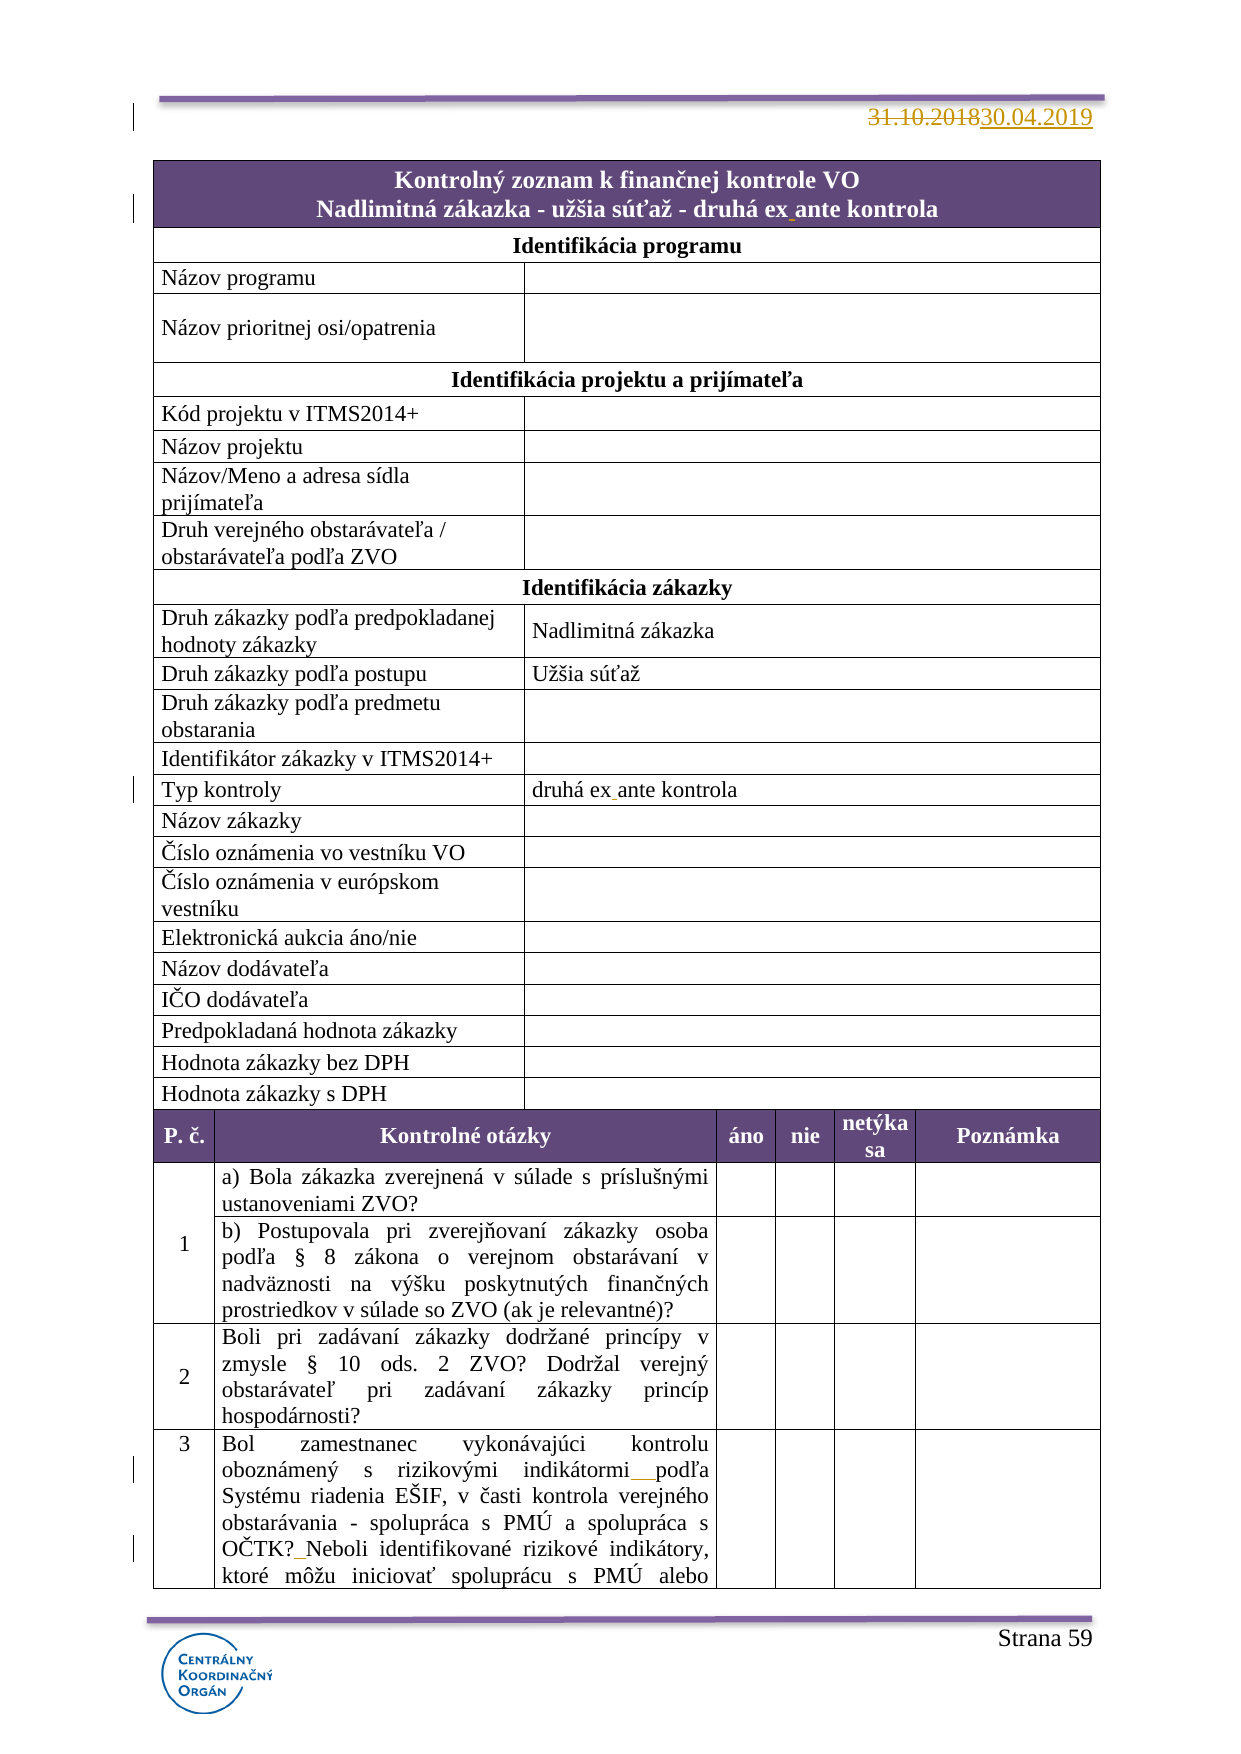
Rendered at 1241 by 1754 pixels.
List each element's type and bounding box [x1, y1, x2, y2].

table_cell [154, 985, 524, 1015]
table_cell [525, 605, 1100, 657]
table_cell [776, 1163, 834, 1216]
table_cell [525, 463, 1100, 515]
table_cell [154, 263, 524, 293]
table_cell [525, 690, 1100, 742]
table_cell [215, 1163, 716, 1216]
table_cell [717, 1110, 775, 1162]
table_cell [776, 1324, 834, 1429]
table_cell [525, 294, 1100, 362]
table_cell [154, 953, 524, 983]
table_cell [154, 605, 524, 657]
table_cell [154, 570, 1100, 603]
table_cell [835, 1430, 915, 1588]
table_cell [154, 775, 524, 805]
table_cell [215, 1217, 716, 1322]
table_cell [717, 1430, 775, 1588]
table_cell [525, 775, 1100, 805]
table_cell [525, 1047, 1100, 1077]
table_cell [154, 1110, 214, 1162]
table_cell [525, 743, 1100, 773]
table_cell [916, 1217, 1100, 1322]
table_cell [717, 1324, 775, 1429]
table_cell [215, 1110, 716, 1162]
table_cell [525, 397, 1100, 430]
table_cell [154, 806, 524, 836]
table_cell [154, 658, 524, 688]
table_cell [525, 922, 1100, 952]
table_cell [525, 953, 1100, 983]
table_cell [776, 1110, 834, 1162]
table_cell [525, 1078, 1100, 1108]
picture [159, 1631, 272, 1713]
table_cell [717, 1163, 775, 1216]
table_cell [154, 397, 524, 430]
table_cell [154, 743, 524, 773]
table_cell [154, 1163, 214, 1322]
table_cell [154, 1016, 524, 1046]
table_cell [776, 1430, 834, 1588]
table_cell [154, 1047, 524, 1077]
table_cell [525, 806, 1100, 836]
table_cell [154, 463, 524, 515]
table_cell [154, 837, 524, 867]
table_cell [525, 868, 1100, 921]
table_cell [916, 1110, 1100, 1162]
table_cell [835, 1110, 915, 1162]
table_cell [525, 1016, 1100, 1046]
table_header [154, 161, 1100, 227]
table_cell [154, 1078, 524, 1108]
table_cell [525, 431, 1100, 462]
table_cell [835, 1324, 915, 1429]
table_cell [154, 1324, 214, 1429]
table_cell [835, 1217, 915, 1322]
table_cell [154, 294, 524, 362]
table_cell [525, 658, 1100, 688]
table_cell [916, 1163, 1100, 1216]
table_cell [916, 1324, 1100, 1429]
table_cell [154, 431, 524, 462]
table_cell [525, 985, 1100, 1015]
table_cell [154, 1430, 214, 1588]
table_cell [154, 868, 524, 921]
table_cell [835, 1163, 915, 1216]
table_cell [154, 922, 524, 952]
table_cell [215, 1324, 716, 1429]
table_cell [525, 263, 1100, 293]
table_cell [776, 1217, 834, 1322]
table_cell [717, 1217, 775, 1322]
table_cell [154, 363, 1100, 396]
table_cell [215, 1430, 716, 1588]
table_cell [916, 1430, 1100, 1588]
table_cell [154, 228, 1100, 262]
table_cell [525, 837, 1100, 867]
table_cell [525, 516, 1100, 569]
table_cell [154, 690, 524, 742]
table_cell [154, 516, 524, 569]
